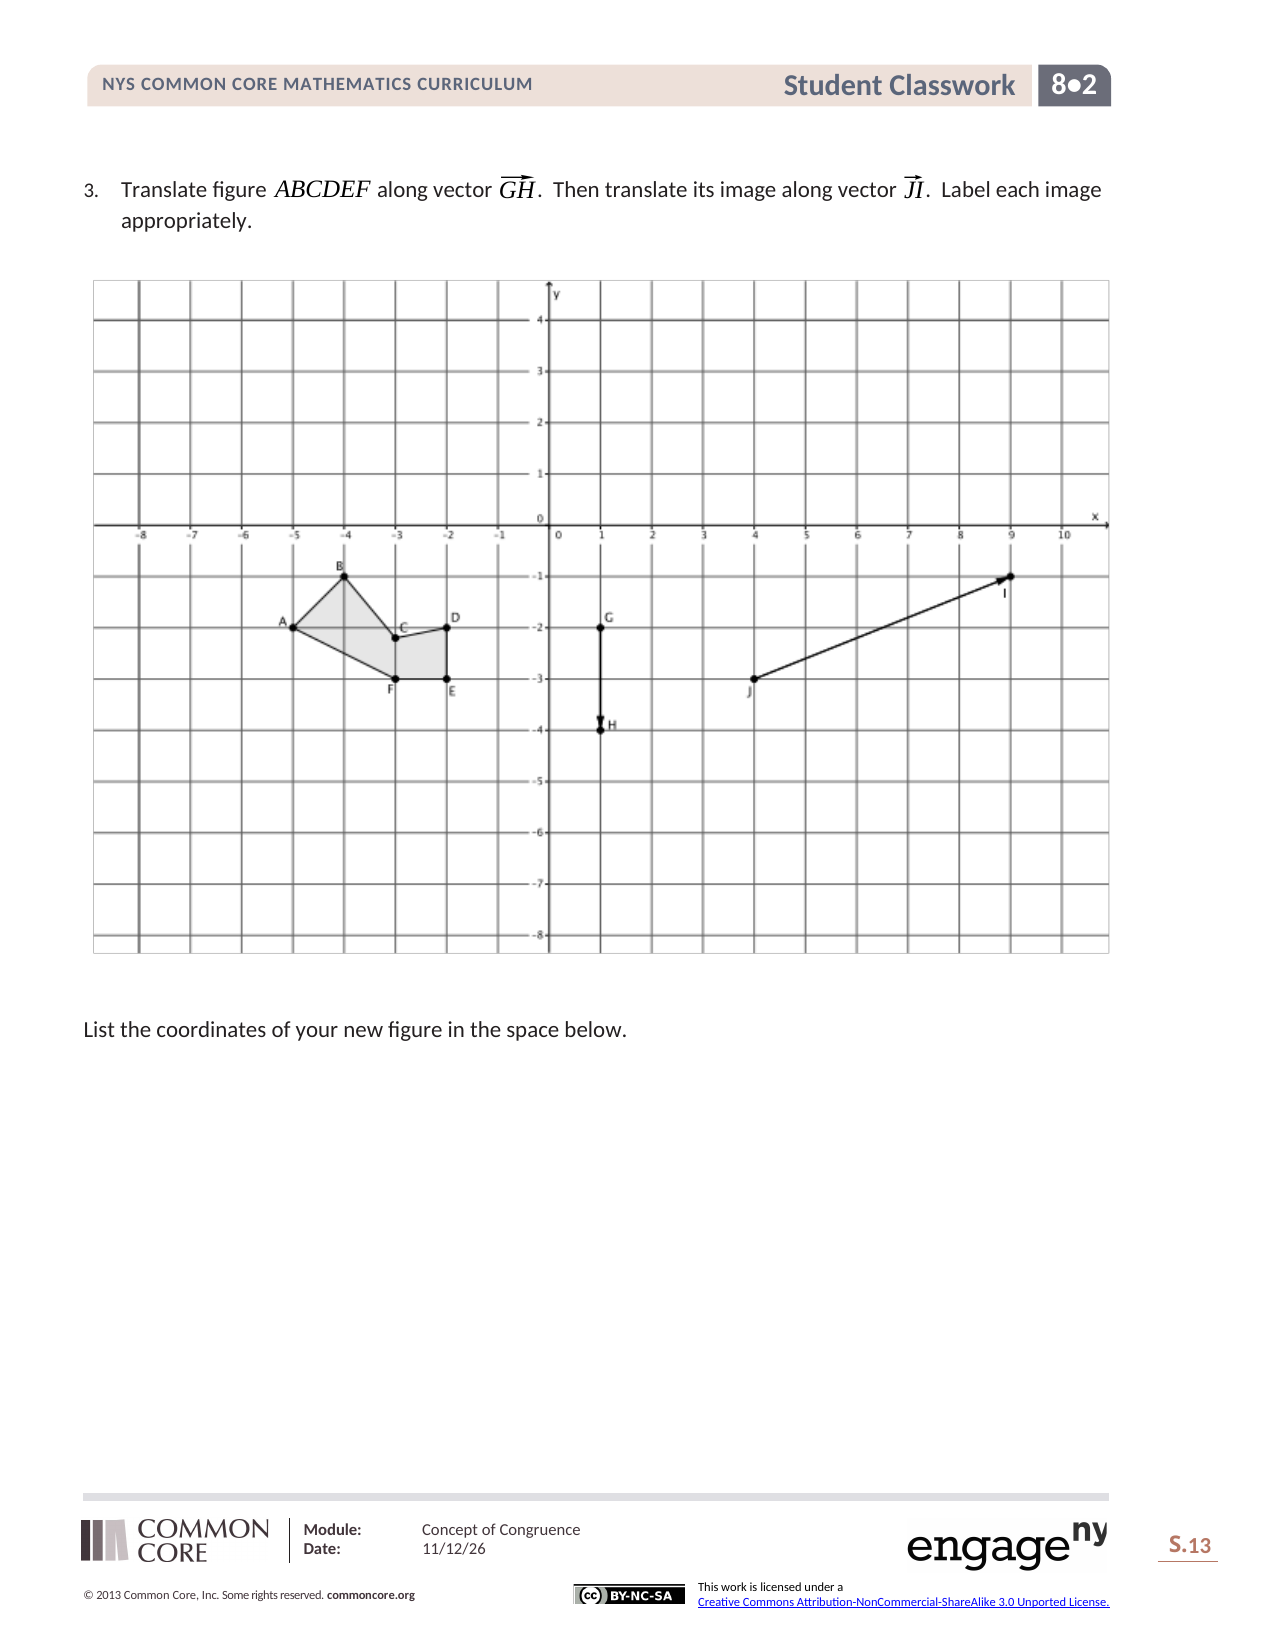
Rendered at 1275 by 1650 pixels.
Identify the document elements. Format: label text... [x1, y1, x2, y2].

list Translate figure along vector . Then translate its image along vector . Label each image appropriately. [83, 174, 1108, 234]
picture [906, 1518, 1107, 1573]
picture [572, 1584, 685, 1604]
picture [81, 1517, 269, 1562]
text List the coordinates of your new figure in the space below. [83, 1015, 1018, 1043]
